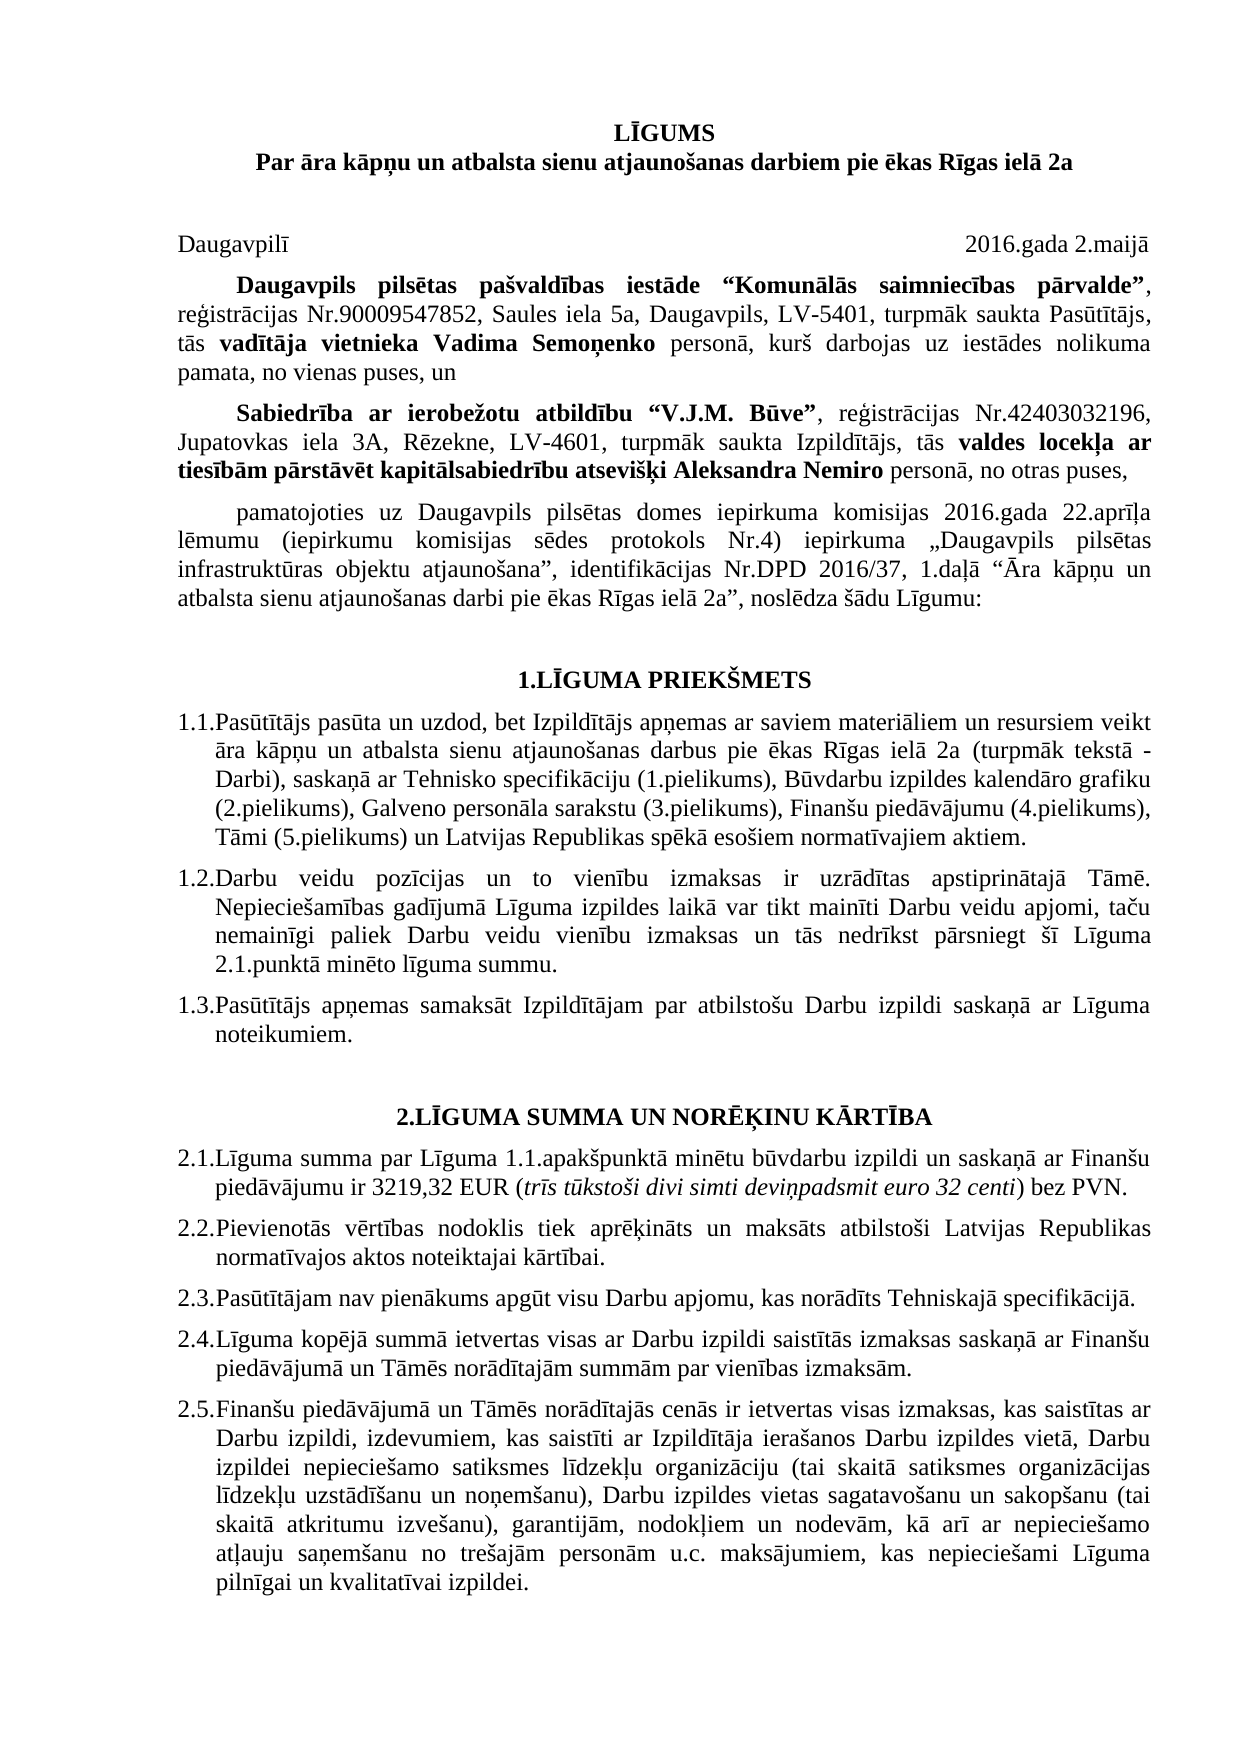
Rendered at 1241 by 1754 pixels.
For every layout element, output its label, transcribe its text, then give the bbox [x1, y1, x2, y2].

text pamatojoties uz Daugavpils pilsētas domes iepirkuma komisijas 2016.gada 22.aprīļa lēmumu (iepirkumu komisijas sēdes protokols Nr.4) iepirkuma „Daugavpils pilsētas infrastruktūras objektu atjaunošana”, identifikācijas Nr.DPD 2016/37, 1.daļā “Āra kāpņu un atbalsta sienu atjaunošanas darbi pie ēkas Rīgas ielā 2a”, noslēdza šādu Līgumu: [177, 497, 1152, 612]
text 2.2. Pievienotās vērtības nodoklis tiek aprēķināts un maksāts atbilstoši Latvijas Republikas normatīvajos aktos noteiktajai kārtībai. [177, 1213, 1152, 1271]
text Daugavpilī 2016.gada 2.maijā [177, 229, 1152, 258]
text 2.4. Līguma kopējā summā ietvertas visas ar Darbu izpildi saistītās izmaksas saskaņā ar Finanšu piedāvājumā un Tāmēs norādītajām summām par vienības izmaksām. [177, 1324, 1152, 1382]
text 2.3. Pasūtītājam nav pienākums apgūt visu Darbu apjomu, kas norādīts Tehniskajā specifikācijā. [177, 1283, 1152, 1312]
text Daugavpils pilsētas pašvaldības iestāde “Komunālās saimniecības pārvalde”, reģistrācijas Nr.90009547852, Saules iela 5a, Daugavpils, LV-5401, turpmāk saukta Pasūtītājs, tās vadītāja vietnieka Vadima Semoņenko personā, kurš darbojas uz iestādes nolikuma pamata, no vienas puses, un [177, 271, 1152, 386]
text 1.LĪGUMA PRIEKŠMETS [177, 666, 1152, 694]
text 2.5. Finanšu piedāvājumā un Tāmēs norādītajās cenās ir ietvertas visas izmaksas, kas saistītas ar Darbu izpildi, izdevumiem, kas saistīti ar Izpildītāja ierašanos Darbu izpildes vietā, Darbu izpildei nepieciešamo satiksmes līdzekļu organizāciju (tai skaitā satiksmes organizācijas līdzekļu uzstādīšanu un noņemšanu), Darbu izpildes vietas sagatavošanu un sakopšanu (tai skaitā atkritumu izvešanu), garantijām, nodokļiem un nodevām, kā arī ar nepieciešamo atļauju saņemšanu no trešajām personām u.c. maksājumiem, kas nepieciešami Līguma pilnīgai un kvalitatīvai izpildei. [177, 1394, 1152, 1596]
text 1.1.Pasūtītājs pasūta un uzdod, bet Izpildītājs apņemas ar saviem materiāliem un resursiem veikt āra kāpņu un atbalsta sienu atjaunošanas darbus pie ēkas Rīgas ielā 2a (turpmāk tekstā - Darbi), saskaņā ar Tehnisko specifikāciju (1.pielikums), Būvdarbu izpildes kalendāro grafiku (2.pielikums), Galveno personāla sarakstu (3.pielikums), Finanšu piedāvājumu (4.pielikums), Tāmi (5.pielikums) un Latvijas Republikas spēkā esošiem normatīvajiem aktiem. [177, 707, 1152, 851]
text 1.3.Pasūtītājs apņemas samaksāt Izpildītājam par atbilstošu Darbu izpildi saskaņā ar Līguma noteikumiem. [177, 991, 1152, 1048]
text 2.1.Līguma summa par Līguma 1.1.apakšpunktā minētu būvdarbu izpildi un saskaņā ar Finanšu piedāvājumu ir 3219,32 EUR (trīs tūkstoši divi simti deviņpadsmit euro 32 centi) bez PVN. [177, 1143, 1152, 1201]
text Sabiedrība ar ierobežotu atbildību “V.J.M. Būve”, reģistrācijas Nr.42403032196, Jupatovkas iela 3A, Rēzekne, LV-4601, turpmāk saukta Izpildītājs, tās valdes locekļa ar tiesībām pārstāvēt kapitālsabiedrību atsevišķi Aleksandra Nemiro personā, no otras puses, [177, 398, 1152, 484]
text 2.LĪGUMA SUMMA UN NORĒĶINU KĀRTĪBA [177, 1102, 1152, 1131]
text 1.2.Darbu veidu pozīcijas un to vienību izmaksas ir uzrādītas apstiprinātajā Tāmē. Nepieciešamības gadījumā Līguma izpildes laikā var tikt mainīti Darbu veidu apjomi, taču nemainīgi paliek Darbu veidu vienību izmaksas un tās nedrīkst pārsniegt šī Līguma 2.1.punktā minēto līguma summu. [177, 863, 1152, 978]
text Par āra kāpņu un atbalsta sienu atjaunošanas darbiem pie ēkas Rīgas ielā 2a [177, 147, 1152, 176]
text LĪGUMS [177, 118, 1152, 147]
